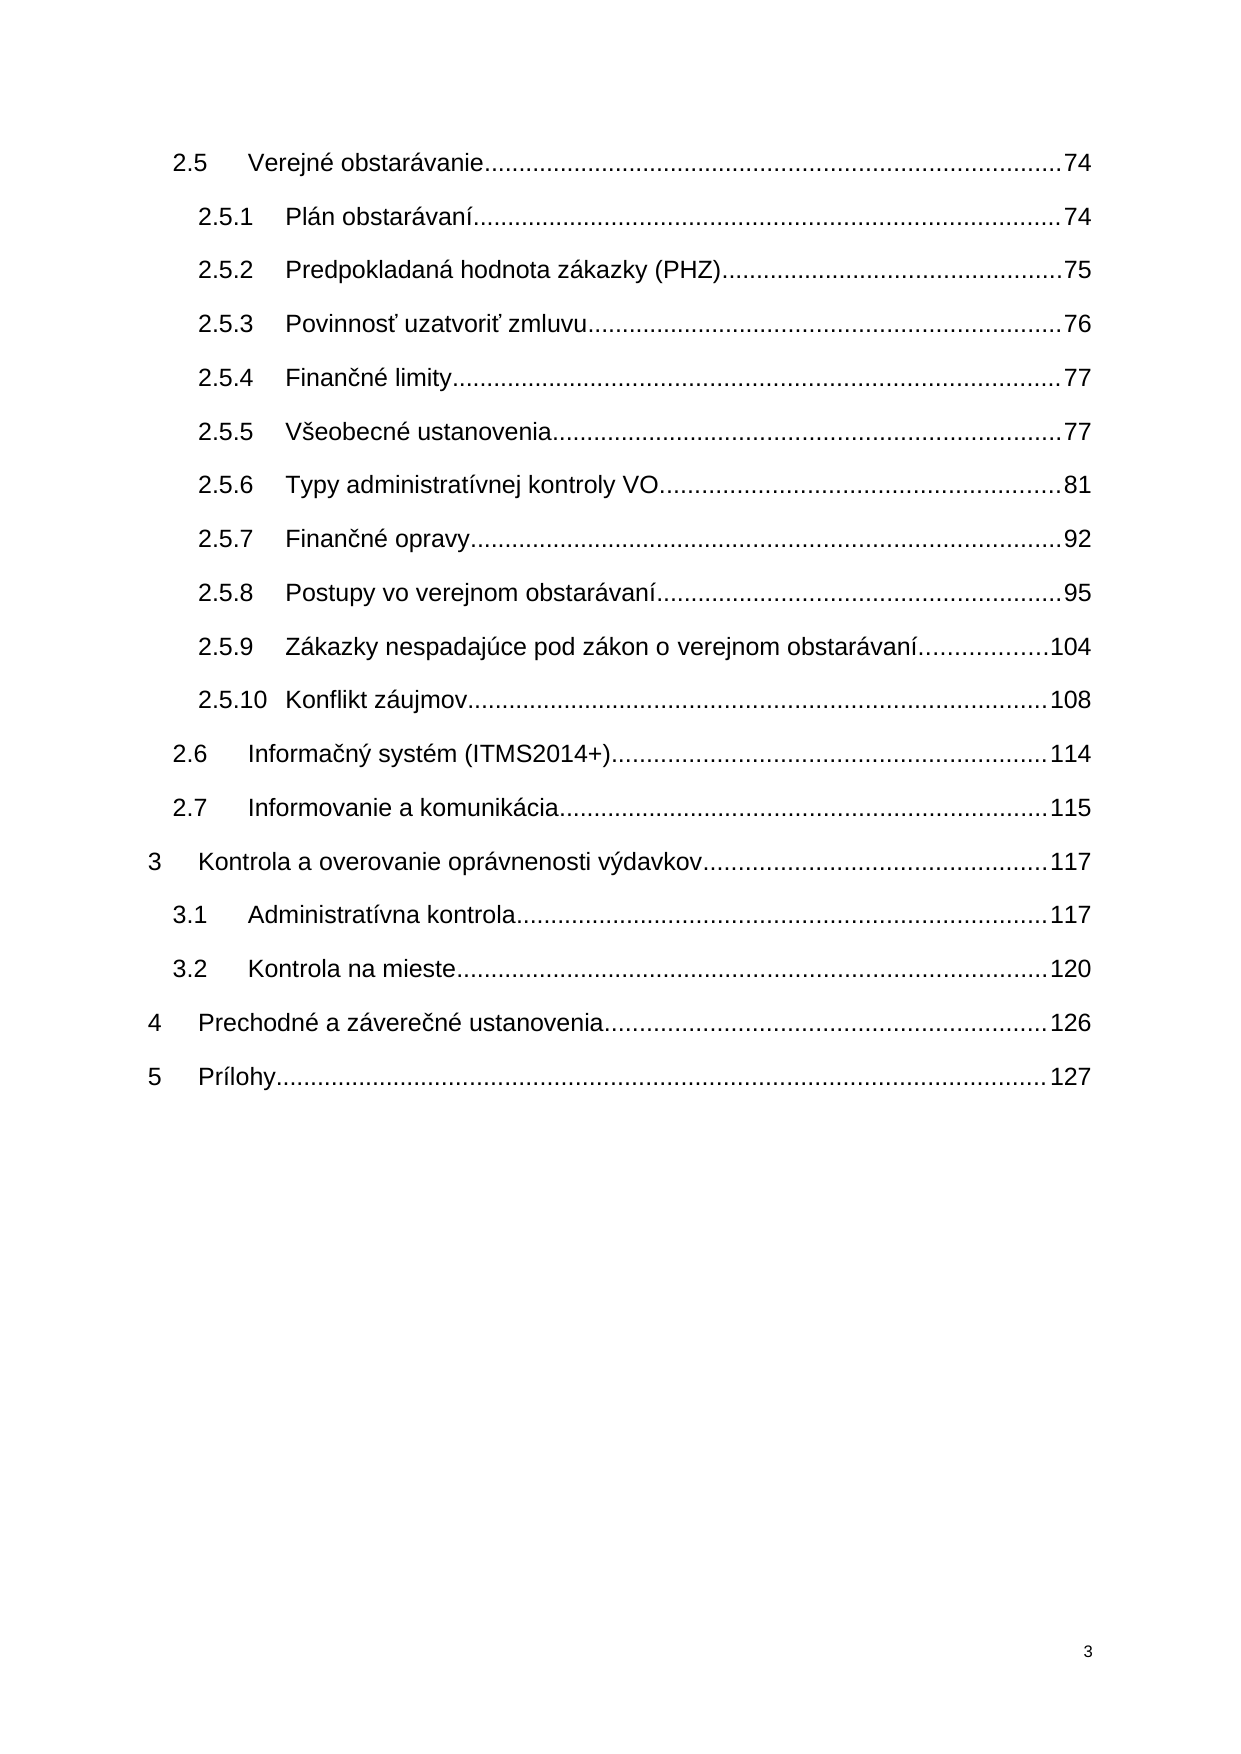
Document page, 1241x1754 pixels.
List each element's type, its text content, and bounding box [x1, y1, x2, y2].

text 4 Prechodné a záverečné ustanovenia 126 [148, 1008, 1092, 1036]
text 2.5.7 Finančné opravy 92 [198, 524, 1092, 553]
text 2.5.3 Povinnosť uzatvoriť zmluvu 76 [198, 309, 1092, 338]
text 2.5.8 Postupy vo verejnom obstarávaní 95 [198, 578, 1092, 606]
text 2.5.9 Zákazky nespadajúce pod zákon o verejnom obstarávaní 104 [198, 631, 1092, 660]
text 2.5.4 Finančné limity 77 [198, 363, 1092, 391]
text 3 Kontrola a overovanie oprávnenosti výdavkov 117 [148, 846, 1092, 875]
text 2.7 Informovanie a komunikácia 115 [172, 793, 1092, 821]
text 2.5 Verejné obstarávanie 74 [172, 148, 1092, 176]
text 3.1 Administratívna kontrola 117 [172, 900, 1092, 929]
text 5 Prílohy 127 [148, 1061, 1092, 1090]
text 2.5.5 Všeobecné ustanovenia 77 [198, 416, 1092, 445]
text 2.5.6 Typy administratívnej kontroly VO 81 [198, 470, 1092, 499]
text 3.2 Kontrola na mieste 120 [172, 954, 1092, 983]
text 2.5.2 Predpokladaná hodnota zákazky (PHZ) 75 [198, 255, 1092, 284]
text 2.5.10 Konflikt záujmov 108 [198, 685, 1092, 714]
text 2.6 Informačný systém (ITMS2014+) 114 [172, 739, 1092, 768]
text 2.5.1 Plán obstarávaní 74 [198, 201, 1092, 230]
